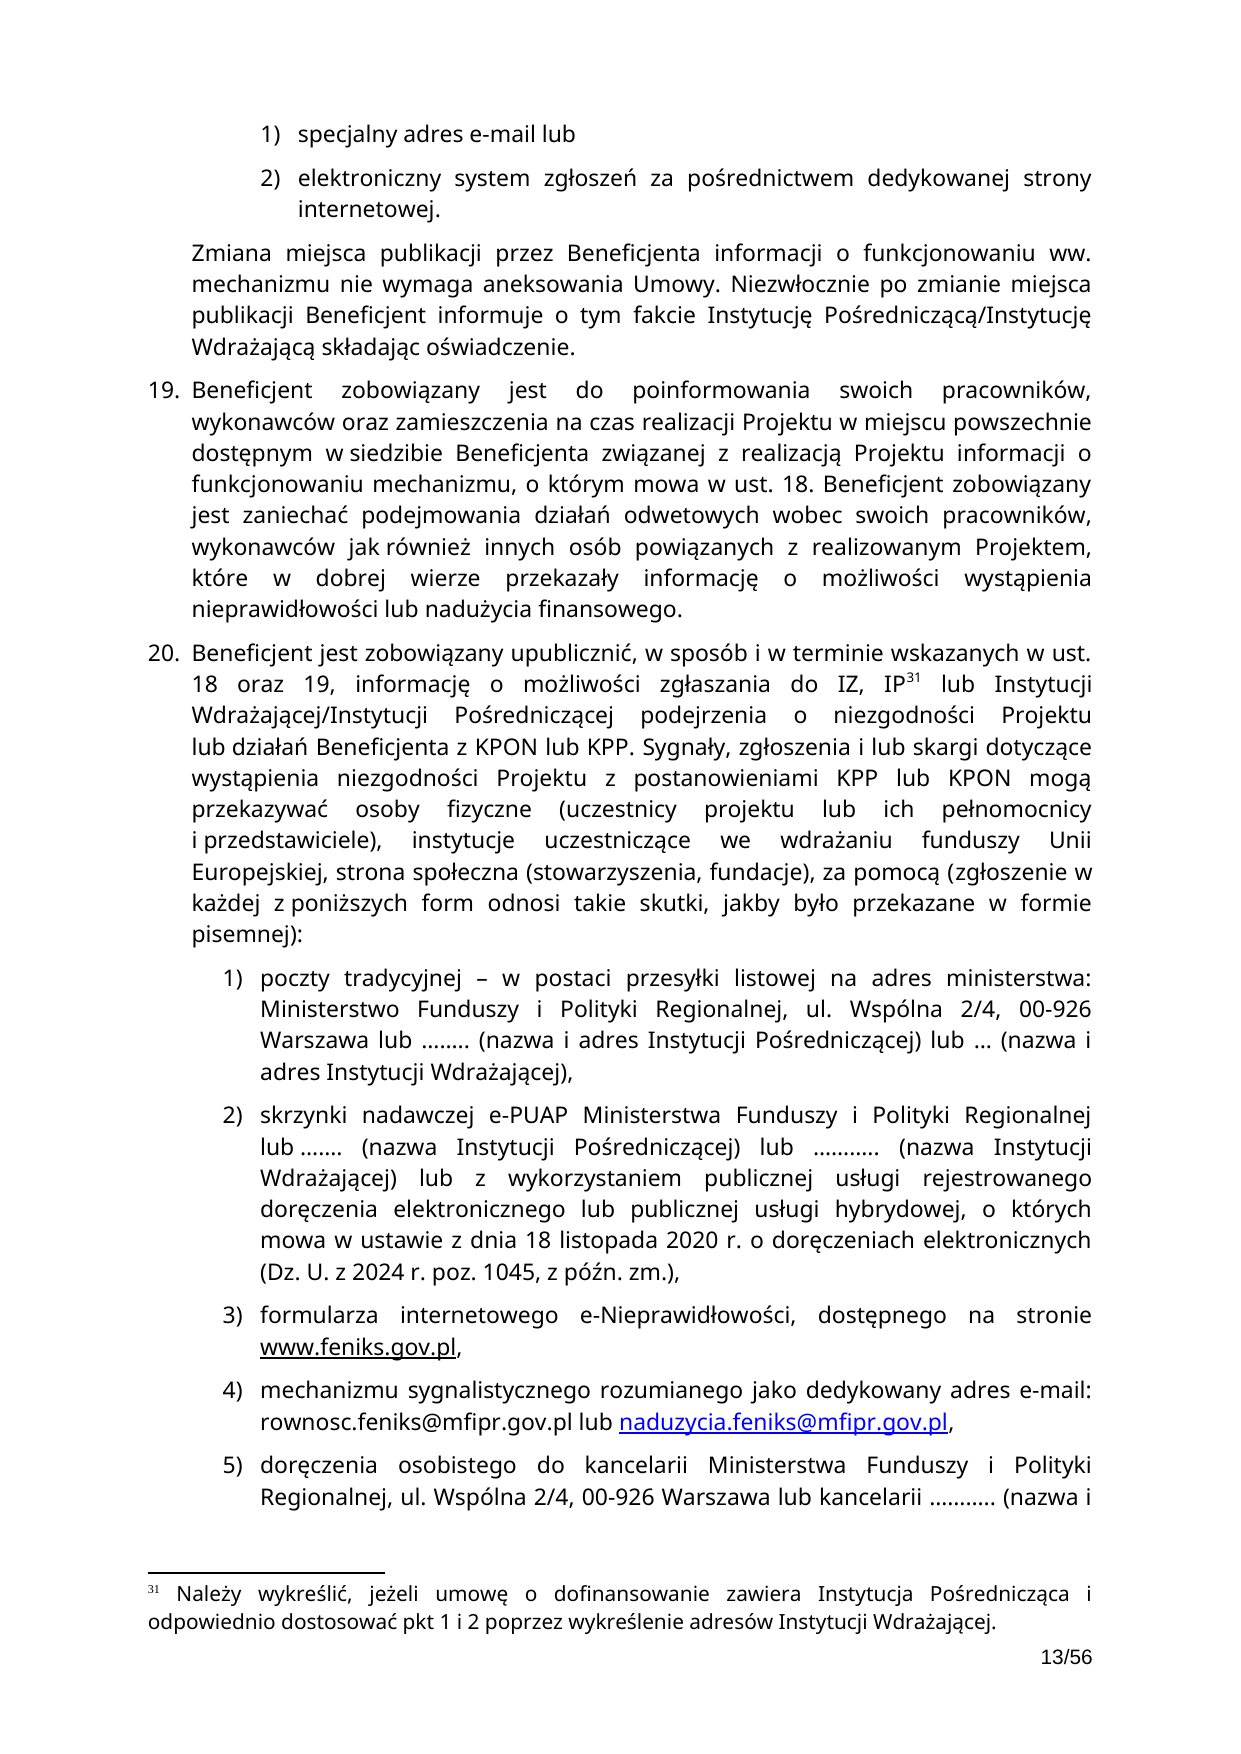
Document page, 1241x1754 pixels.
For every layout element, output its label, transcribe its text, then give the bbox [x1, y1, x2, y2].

list mechanizmu sygnalistycznego rozumianego jako dedykowany adres e-mail: rownosc.feniks@mfipr.gov.pl lub naduzycia.feniks@mfipr.gov.pl, [222, 1374, 1092, 1437]
list elektroniczny system zgłoszeń za pośrednictwem dedykowanej strony internetowej. [260, 162, 1092, 224]
list specjalny adres e-mail lub [260, 118, 1092, 149]
list Zmiana miejsca publikacji przez Beneficjenta informacji o funkcjonowaniu ww. mechanizmu nie wymaga aneksowania Umowy. Niezwłocznie po zmianie miejsca publikacji Beneficjent informuje o tym fakcie Instytucję Pośredniczącą/Instytucję Wdrażającą składając oświadczenie. [191, 237, 1092, 362]
list formularza internetowego e-Nieprawidłowości, dostępnego na stronie www.feniks.gov.pl, [222, 1299, 1092, 1362]
list Beneficjent jest zobowiązany upublicznić, w sposób i w terminie wskazanych w ust. 18 oraz 19, informację o możliwości zgłaszania do IZ, IP lub Instytucji Wdrażającej/Instytucji Pośredniczącej podejrzenia o niezgodności Projektu lub działań Beneficjenta z KPON lub KPP. Sygnały, zgłoszenia i lub skargi dotyczące wystąpienia niezgodności Projektu z postanowieniami KPP lub KPON mogą przekazywać osoby fizyczne (uczestnicy projektu lub ich pełnomocnicy i przedstawiciele), instytucje uczestniczące we wdrażaniu funduszy Unii Europejskiej, strona społeczna (stowarzyszenia, fundacje), za pomocą (zgłoszenie w każdej z poniższych form odnosi takie skutki, jakby było przekazane w formie pisemnej): [148, 637, 1092, 949]
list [222, 1449, 1092, 1512]
list Beneficjent zobowiązany jest do poinformowania swoich pracowników, wykonawców oraz zamieszczenia na czas realizacji Projektu w miejscu powszechnie dostępnym w siedzibie Beneficjenta związanej z realizacją Projektu informacji o funkcjonowaniu mechanizmu, o którym mowa w ust. 18. Beneficjent zobowiązany jest zaniechać podejmowania działań odwetowych wobec swoich pracowników, wykonawców jak również innych osób powiązanych z realizowanym Projektem, które w dobrej wierze przekazały informację o możliwości wystąpienia nieprawidłowości lub nadużycia finansowego. [148, 374, 1092, 624]
list skrzynki nadawczej e-PUAP Ministerstwa Funduszy i Polityki Regionalnej lub ……. (nazwa Instytucji Pośredniczącej) lub ……….. (nazwa Instytucji Wdrażającej) lub z wykorzystaniem publicznej usługi rejestrowanego doręczenia elektronicznego lub publicznej usługi hybrydowej, o których mowa w ustawie z dnia 18 listopada 2020 r. o doręczeniach elektronicznych (Dz. U. z 2024 r. poz. 1045, z późn. zm.), [222, 1099, 1092, 1287]
list poczty tradycyjnej – w postaci przesyłki listowej na adres ministerstwa: Ministerstwo Funduszy i Polityki Regionalnej, ul. Wspólna 2/4, 00-926 Warszawa lub …….. (nazwa i adres Instytucji Pośredniczącej) lub … (nazwa i adres Instytucji Wdrażającej), [222, 962, 1092, 1087]
